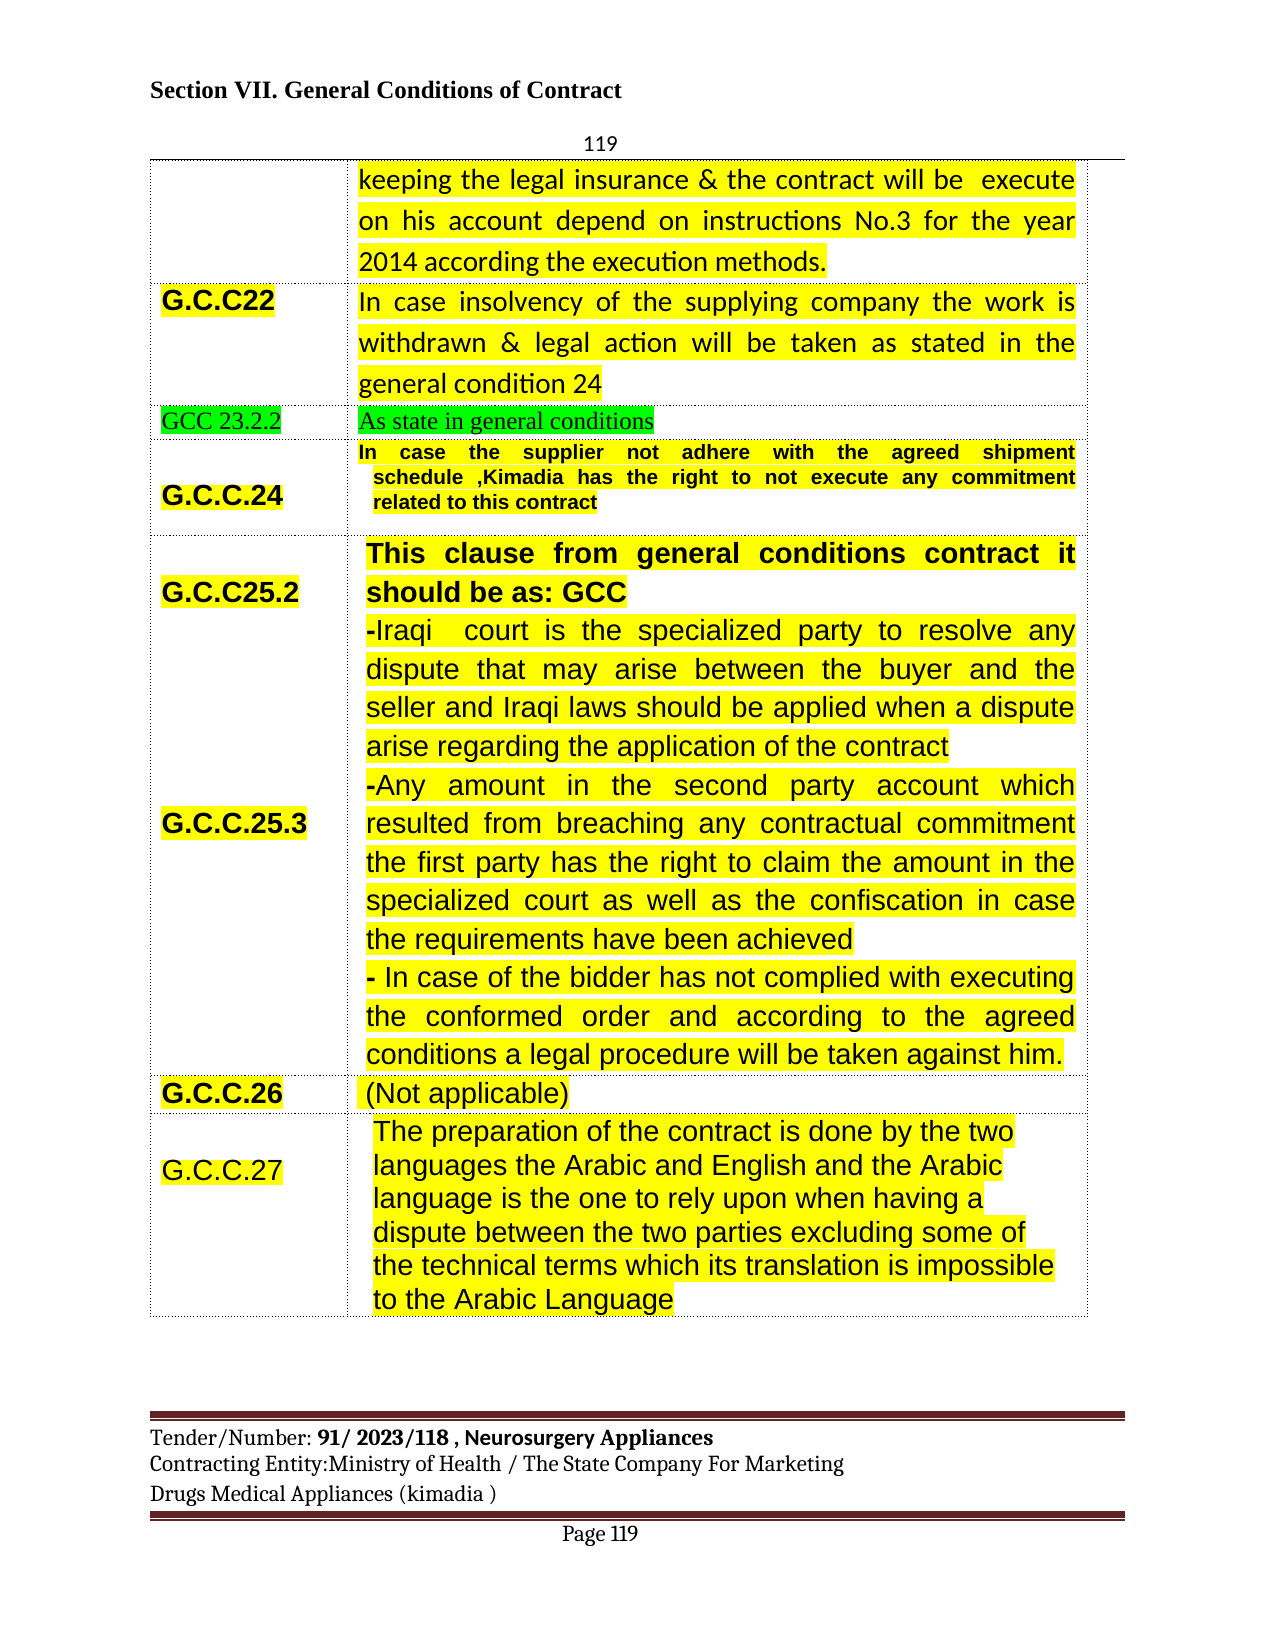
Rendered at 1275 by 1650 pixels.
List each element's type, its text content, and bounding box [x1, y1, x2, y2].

table_cell The preparation of the contract is done by the two languages the Arabic and English and the Arabic language is the one to rely upon when having a dispute between the two parties excluding some of the technical terms which its translation is impossible to the Arabic Language [347, 1113, 1088, 1316]
table_cell In case the supplier not adhere with the agreed shipment schedule ,Kimadia has the right to not execute any commitment related to this contract [347, 439, 1088, 535]
table_cell G.C.C.24 [150, 439, 347, 535]
table_cell G.C.C.27 [150, 1113, 347, 1316]
table_cell In case insolvency of the supplying company the work is withdrawn & legal action will be taken as stated in the general condition 24 [347, 283, 1088, 405]
table_cell This clause from general conditions contract it should be as: GCC -Iraqi court is the specialized party to resolve any dispute that may arise between the buyer and the seller and Iraqi laws should be applied when a dispute arise regarding the application of the contract -Any amount in the second party account which resulted from breaching any contractual commitment the first party has the right to claim the amount in the specialized court as well as the confiscation in case the requirements have been achieved - In case of the bidder has not complied with executing the conformed order and according to the agreed conditions a legal procedure will be taken against him. [347, 535, 1088, 1075]
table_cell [347, 160, 1088, 282]
table_cell GCC 23.2.2 [150, 405, 347, 438]
table_cell G.C.C.26 [150, 1075, 347, 1113]
table_cell G.C.C22 [150, 283, 347, 405]
table_cell As state in general conditions [347, 405, 1088, 438]
table_cell G.C.C25.2 G.C.C.25.3 [150, 535, 347, 1075]
table_cell [150, 160, 347, 282]
table_cell (Not applicable) [347, 1075, 1088, 1113]
